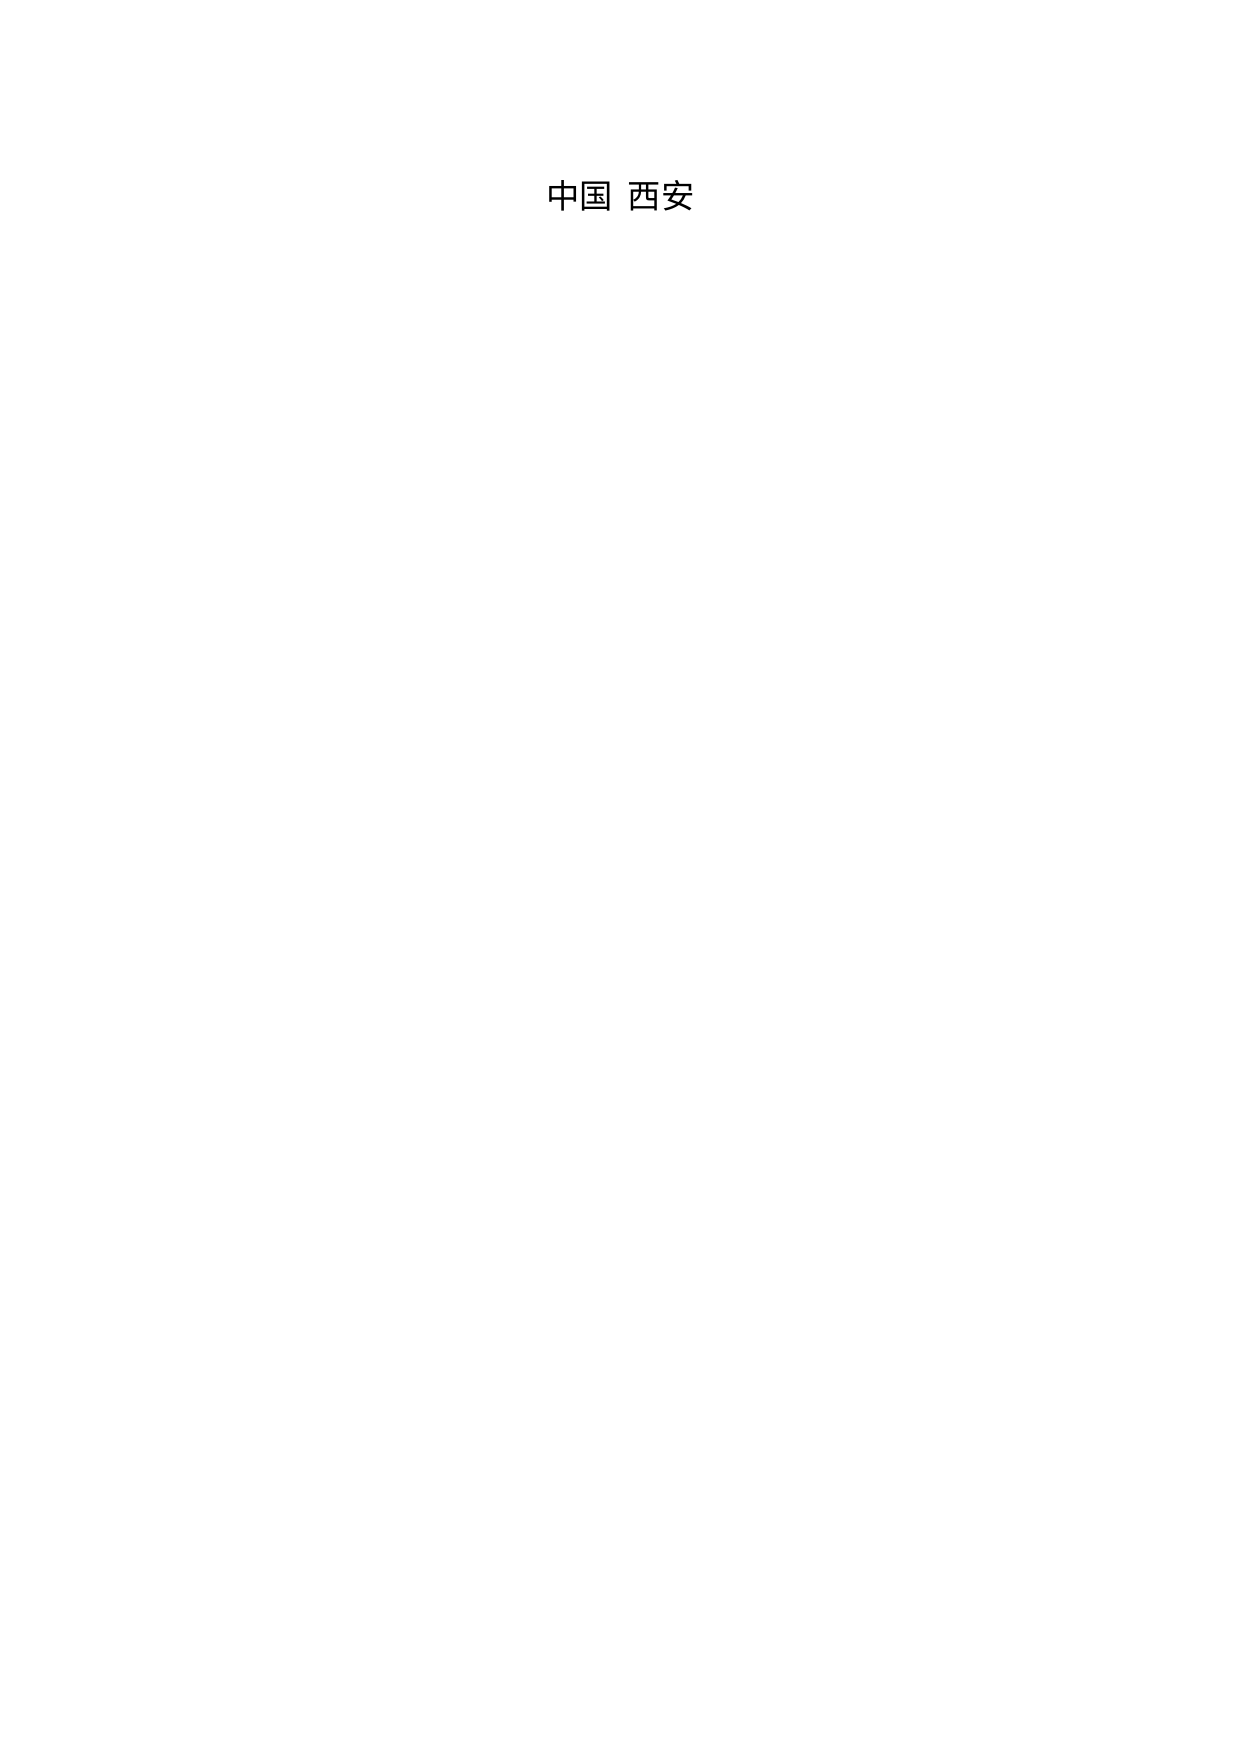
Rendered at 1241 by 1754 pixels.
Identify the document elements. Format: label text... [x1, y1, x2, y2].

text 中国 西安 [187, 162, 1053, 227]
